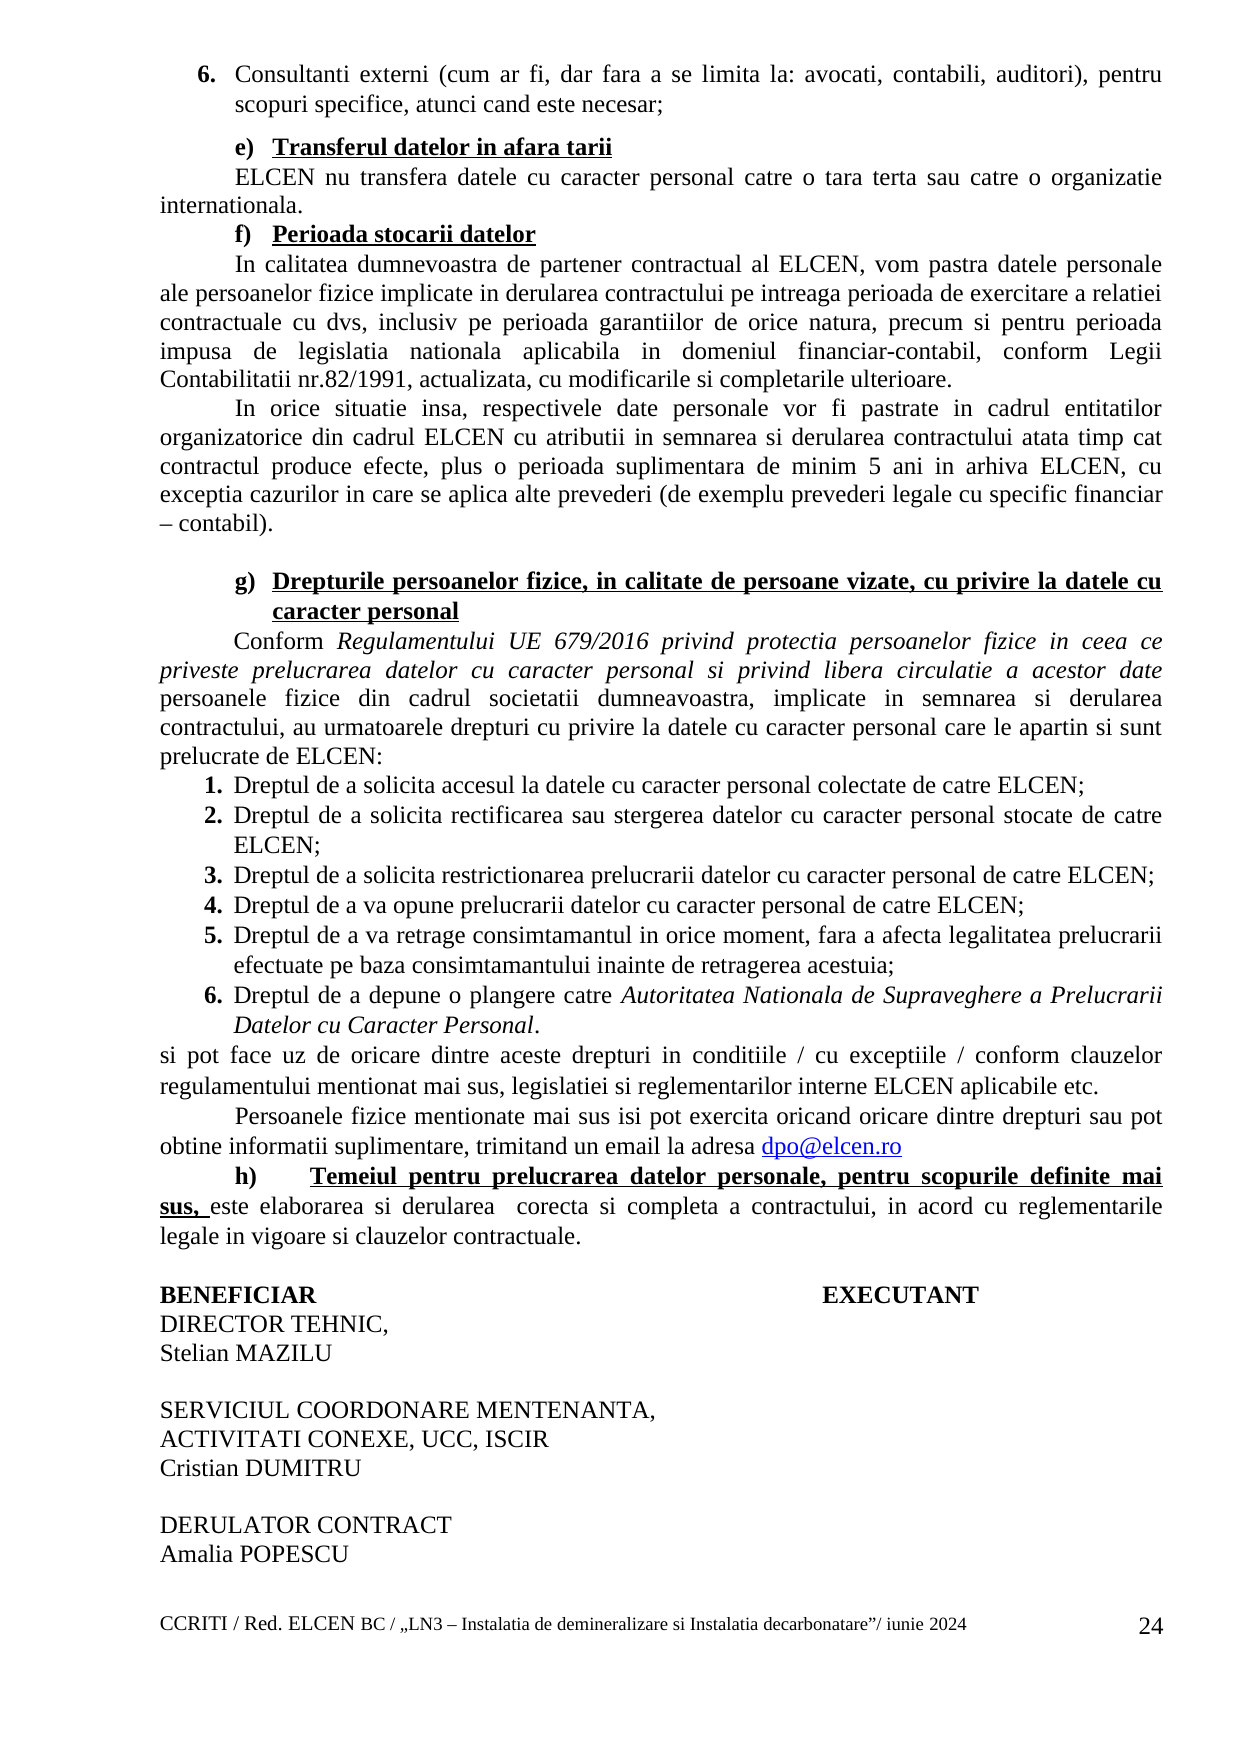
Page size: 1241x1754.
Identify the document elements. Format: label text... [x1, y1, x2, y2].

list si pot face uz de oricare dintre aceste drepturi in conditiile / cu exceptiile / conform clauzelor regulamentului mentionat mai sus, legislatiei si reglementarilor interne ELCEN aplicabile etc. [159, 1041, 1163, 1099]
list Dreptul de a depune o plangere catre Autoritatea Nationala de Supraveghere a Prelucrarii Datelor cu Caracter Personal. [204, 980, 1163, 1039]
list Consultanti externi (cum ar fi, dar fara a se limita la: avocati, contabili, auditori), pentru scopuri specifice, atunci cand este necesar; [197, 59, 1163, 118]
text SERVICIUL COORDONARE MENTENANTA, [159, 1395, 1163, 1424]
text DERULATOR CONTRACT [159, 1510, 1163, 1539]
list Dreptul de a solicita rectificarea sau stergerea datelor cu caracter personal stocate de catre ELCEN; [204, 800, 1163, 859]
list Dreptul de a va retrage consimtamantul in orice moment, fara a afecta legalitatea prelucrarii efectuate pe baza consimtamantului inainte de retragerea acestuia; [204, 920, 1163, 979]
list Dreptul de a solicita accesul la datele cu caracter personal colectate de catre ELCEN; [204, 770, 1163, 798]
text DIRECTOR TEHNIC, [159, 1309, 1163, 1338]
list Dreptul de a va opune prelucrarii datelor cu caracter personal de catre ELCEN; [204, 890, 1163, 919]
text Conform Regulamentului UE 679/2016 privind protectia persoanelor fizice in ceea ce priveste prelucrarea datelor cu caracter personal si privind libera circulatie a acestor date persoanele fizice din cadrul societatii dumneavoastra, implicate in semnarea si derularea contractului, au urmatoarele drepturi cu privire la datele cu caracter personal care le apartin si sunt prelucrate de ELCEN: [159, 626, 1163, 770]
text In orice situatie insa, respectivele date personale vor fi pastrate in cadrul entitatilor organizatorice din cadrul ELCEN cu atributii in semnarea si derularea contractului atata timp cat contractul produce efecte, plus o perioada suplimentara de minim 5 ani in arhiva ELCEN, cu exceptia cazurilor in care se aplica alte prevederi (de exemplu prevederi legale cu specific financiar – contabil). [159, 393, 1163, 537]
text In calitatea dumnevoastra de partener contractual al ELCEN, vom pastra datele personale ale persoanelor fizice implicate in derularea contractului pe intreaga perioada de exercitare a relatiei contractuale cu dvs, inclusiv pe perioada garantiilor de orice natura, precum si pentru perioada impusa de legislatia nationala aplicabila in domeniul financiar-contabil, conform Legii Contabilitatii nr.82/1991, actualizata, cu modificarile si completarile ulterioare. [159, 249, 1163, 393]
text BENEFICIAR EXECUTANT [159, 1280, 1163, 1309]
text Persoanele fizice mentionate mai sus isi pot exercita oricand oricare dintre drepturi sau pot obtine informatii suplimentare, trimitand un email la adresa dpo@elcen.ro [159, 1101, 1163, 1160]
list Transferul datelor in afara tarii [234, 132, 1163, 161]
list Temeiul pentru prelucrarea datelor personale, pentru scopurile definite mai sus, este elaborarea si derularea corecta si completa a contractului, in acord cu reglementarile legale in vigoare si clauzelor contractuale. [159, 1161, 1163, 1250]
list Perioada stocarii datelor [234, 219, 1163, 248]
text Stelian MAZILU [159, 1338, 1163, 1366]
text ACTIVITATI CONEXE, UCC, ISCIR [159, 1424, 1163, 1453]
text Cristian DUMITRU [159, 1453, 1163, 1481]
list Drepturile persoanelor fizice, in calitate de persoane vizate, cu privire la datele cu caracter personal [234, 566, 1163, 624]
text Amalia POPESCU [159, 1539, 1163, 1568]
text ELCEN nu transfera datele cu caracter personal catre o tara terta sau catre o organizatie internationala. [159, 162, 1163, 219]
list Dreptul de a solicita restrictionarea prelucrarii datelor cu caracter personal de catre ELCEN; [204, 860, 1163, 889]
